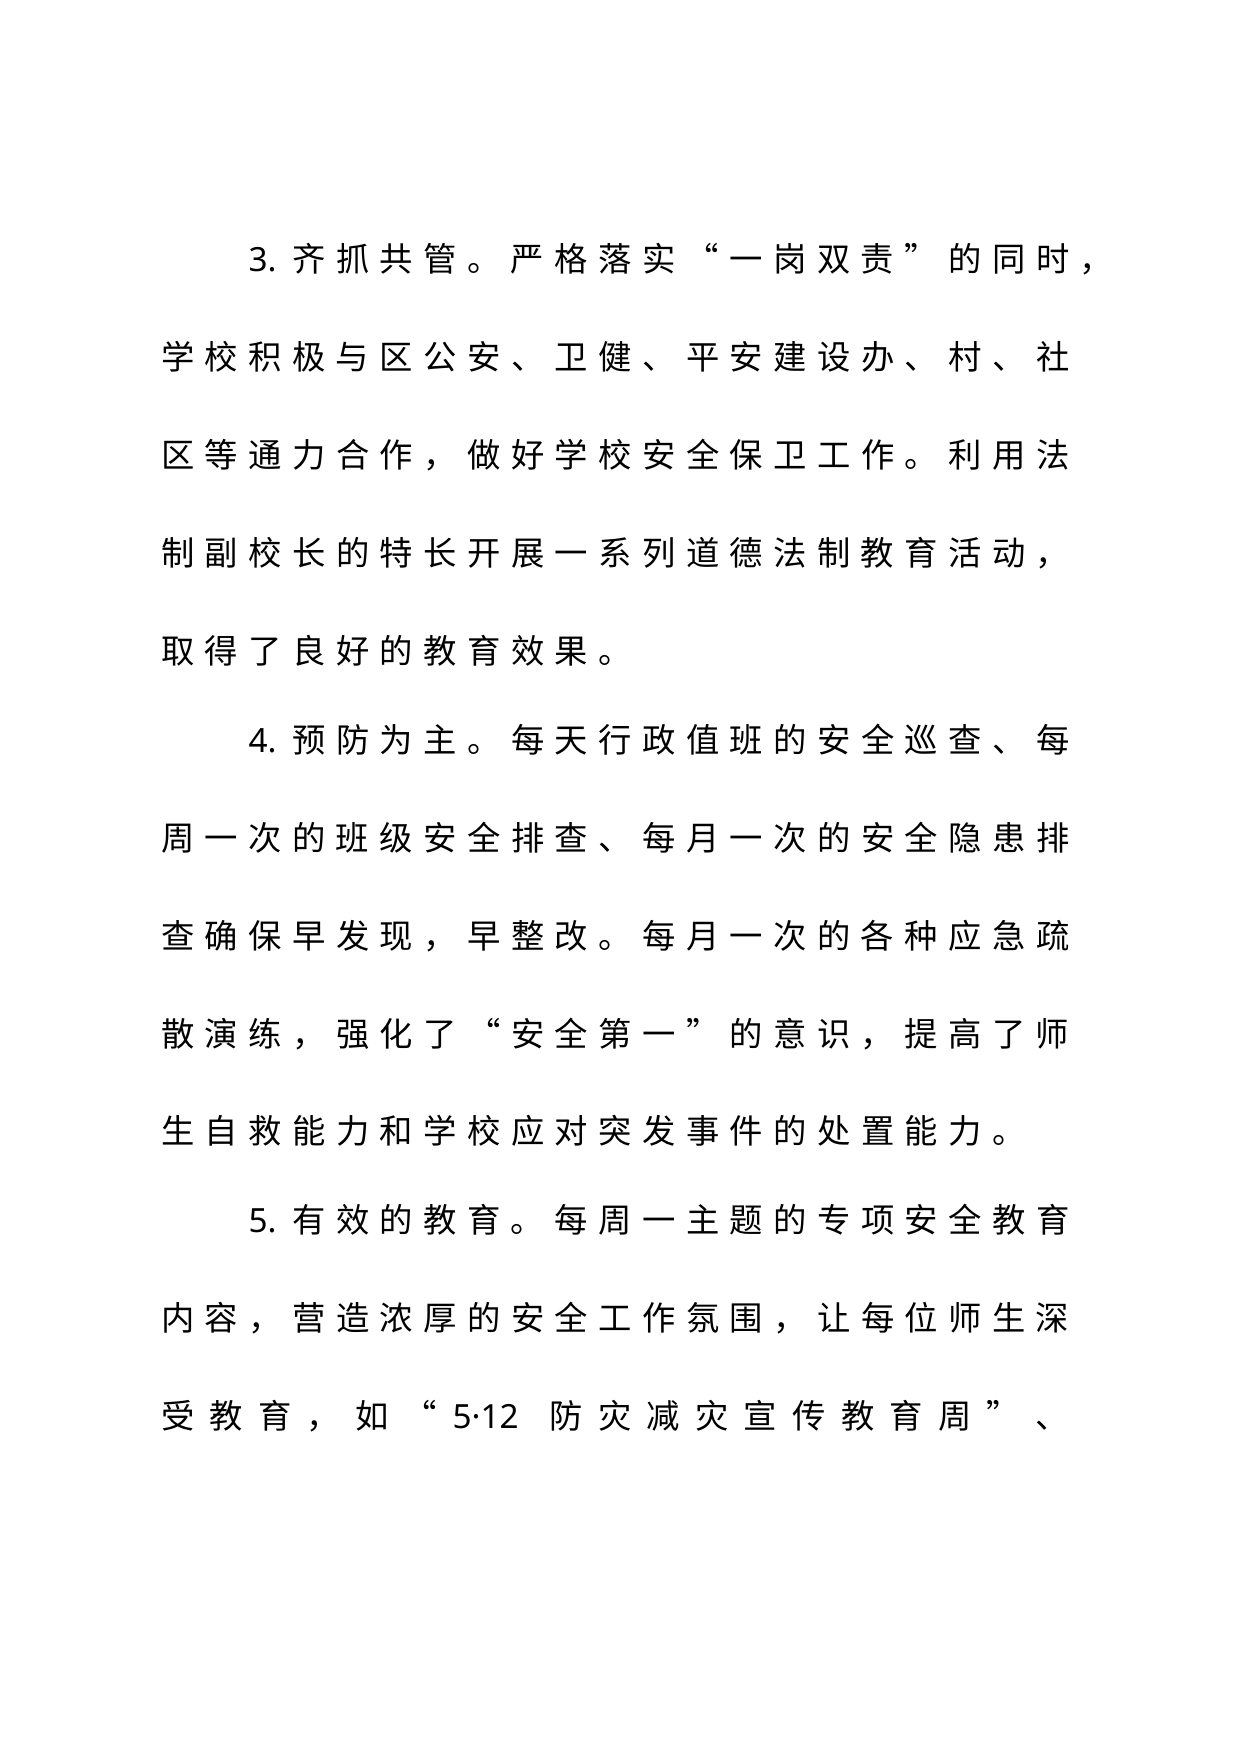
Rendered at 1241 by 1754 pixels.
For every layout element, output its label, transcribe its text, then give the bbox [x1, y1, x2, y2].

text 3.齐抓共管。严格落实“一岗双责”的同时，学校积极与区公安、卫健、平安建设办、村、社区等通力合作，做好学校安全保卫工作。利用法制副校长的特长开展一系列道德法制教育活动，取得了良好的教育效果。 [161, 225, 1079, 681]
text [161, 1186, 1079, 1447]
text 4.预防为主。每天行政值班的安全巡查、每周一次的班级安全排查、每月一次的安全隐患排查确保早发现，早整改。每月一次的各种应急疏散演练，强化了“安全第一”的意识，提高了师生自救能力和学校应对突发事件的处置能力。 [161, 705, 1079, 1162]
